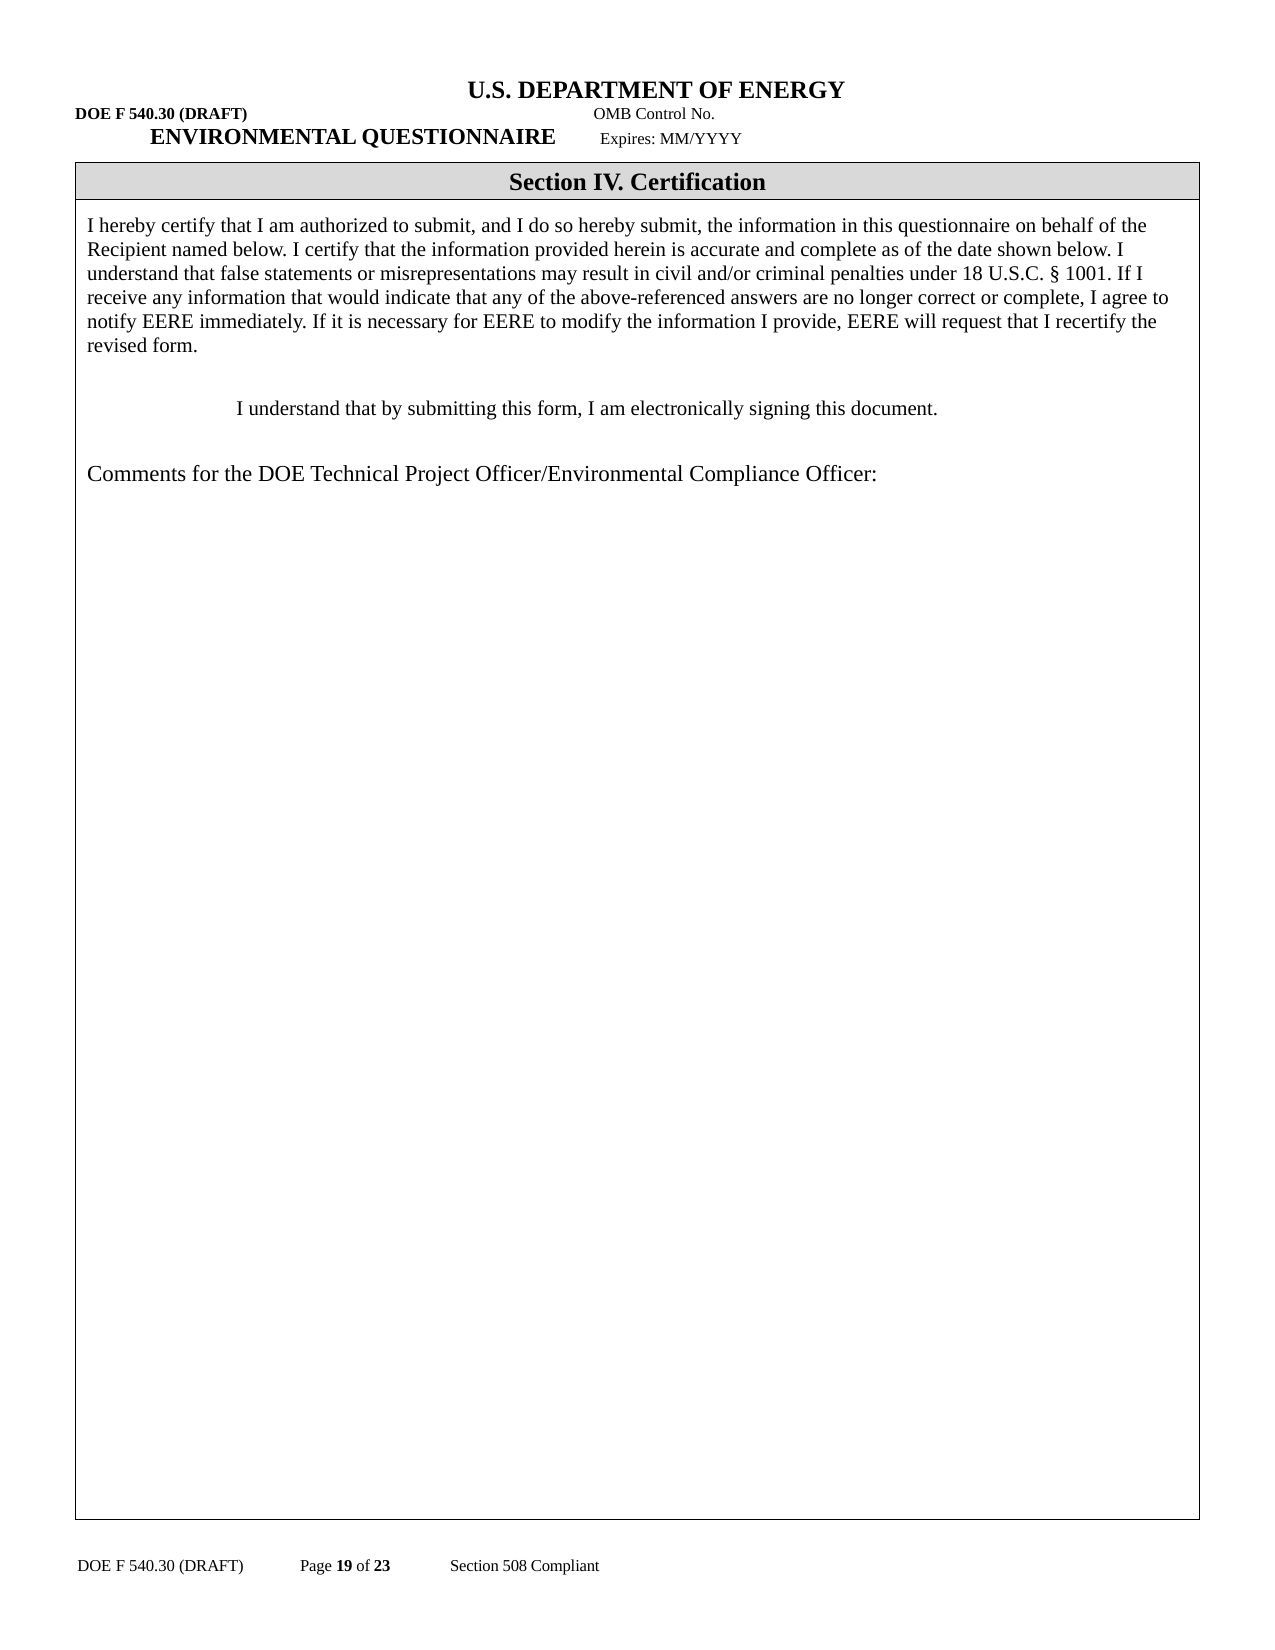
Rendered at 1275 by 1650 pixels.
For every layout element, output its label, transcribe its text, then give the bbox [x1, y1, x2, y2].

table_cell Section IV. Certification [76, 163, 1199, 199]
table_cell I hereby certify that I am authorized to submit, and I do so hereby submit, the information in this questionnaire on behalf of the Recipient named below. I certify that the information provided herein is accurate and complete as of the date shown below. I understand that false statements or misrepresentations may result in civil and/or criminal penalties under 18 U.S.C. § 1001. If I receive any information that would indicate that any of the above-referenced answers are no longer correct or complete, I agree to notify EERE immediately. If it is necessary for EERE to modify the information I provide, EERE will request that I recertify the revised form. Comments for the DOE Technical Project Officer/Environmental Compliance Officer: [76, 200, 1199, 1519]
